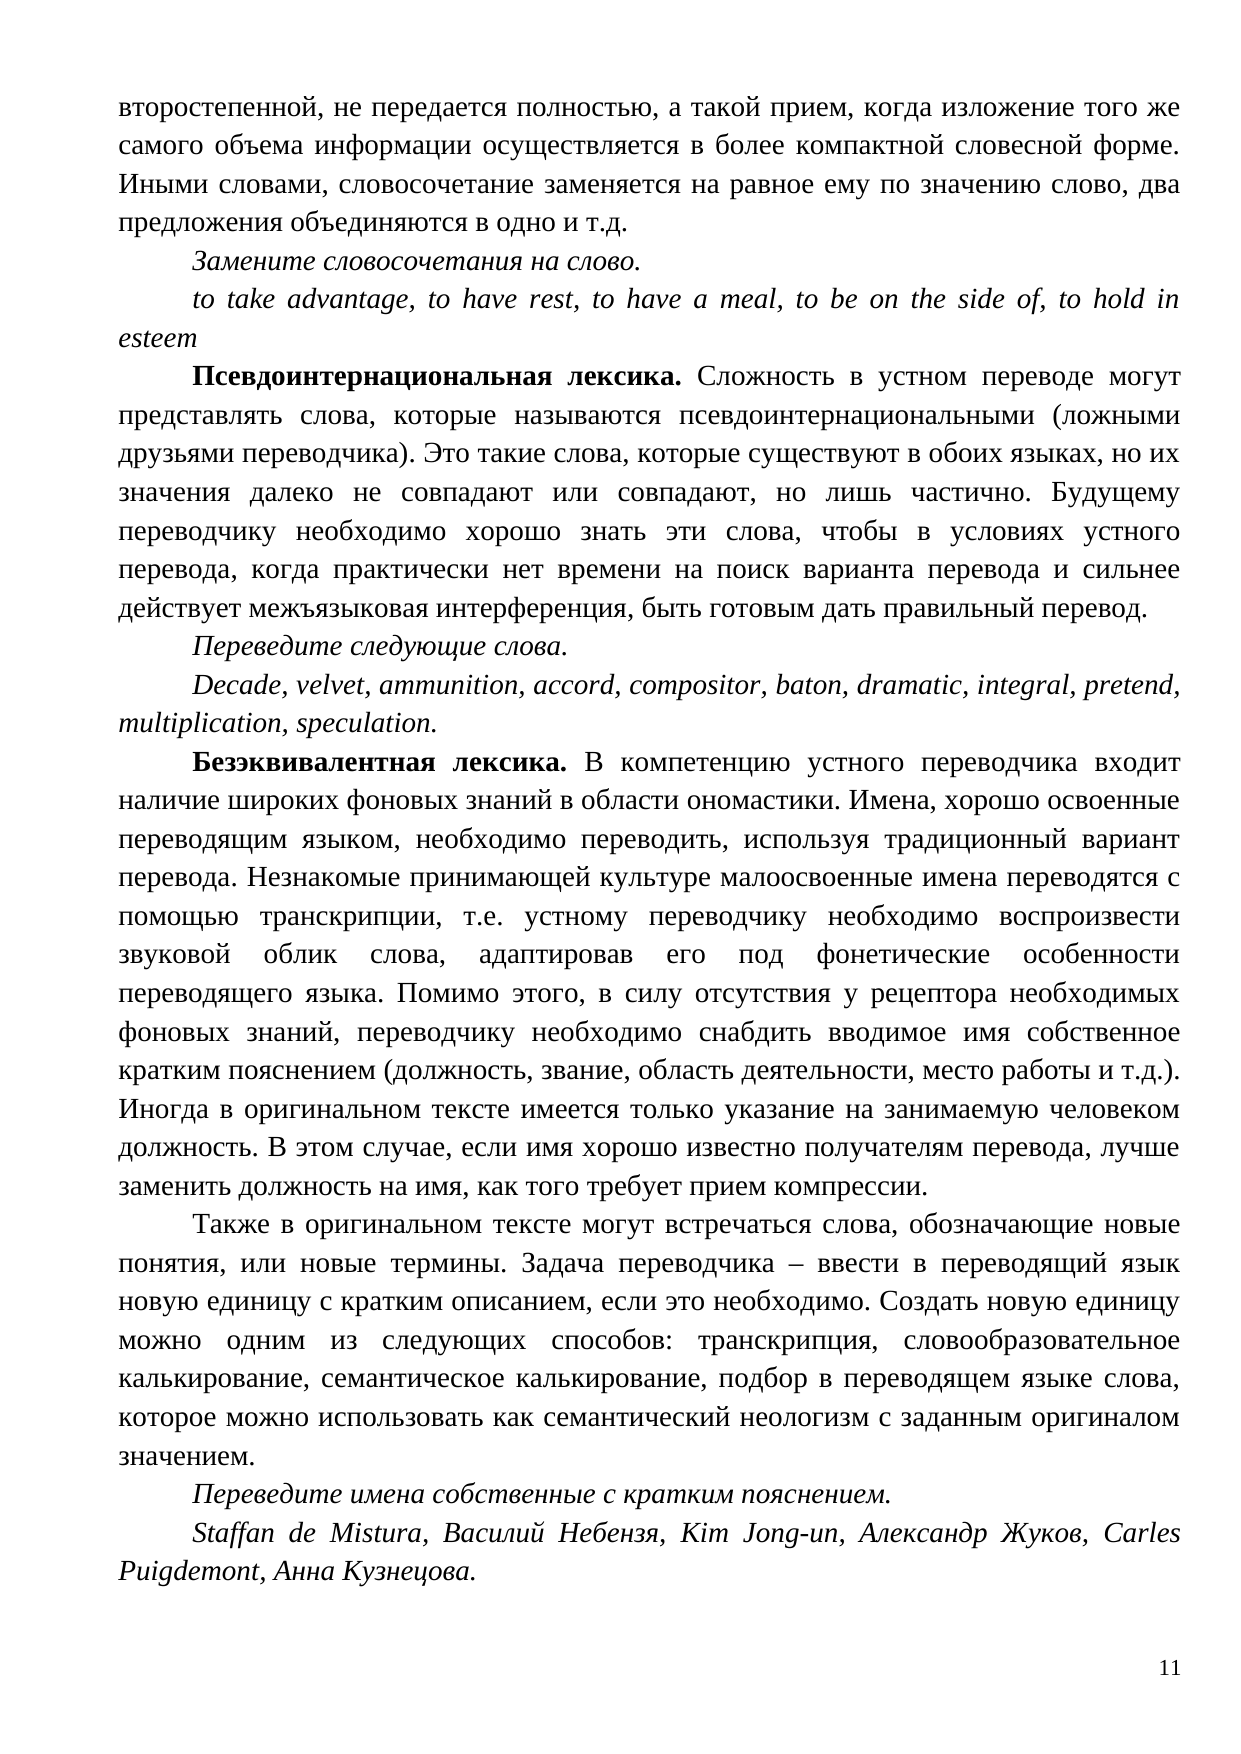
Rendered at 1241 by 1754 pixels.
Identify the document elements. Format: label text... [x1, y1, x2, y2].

text Безэквивалентная лексика. В компетенцию устного переводчика входит наличие широких фоновых знаний в области ономастики. Имена, хорошо освоенные переводящим языком, необходимо переводить, используя традиционный вариант перевода. Незнакомые принимающей культуре малоосвоенные имена переводятся с помощью транскрипции, т.е. устному переводчику необходимо воспроизвести звуковой облик слова, адаптировав его под фонетические особенности переводящего языка. Помимо этого, в силу отсутствия у рецептора необходимых фоновых знаний, переводчику необходимо снабдить вводимое имя собственное кратким пояснением (должность, звание, область деятельности, место работы и т.д.). Иногда в оригинальном тексте имеется только указание на занимаемую человеком должность. В этом случае, если имя хорошо известно получателям перевода, лучше заменить должность на имя, как того требует прием компрессии. [118, 744, 1181, 1201]
text Также в оригинальном тексте могут встречаться слова, обозначающие новые понятия, или новые термины. Задача переводчика – ввести в переводящий язык новую единицу с кратким описанием, если это необходимо. Создать новую единицу можно одним из следующих способов: транскрипция, словообразовательное калькирование, семантическое калькирование, подбор в переводящем языке слова, которое можно использовать как семантический неологизм с заданным оригиналом значением. [118, 1206, 1181, 1471]
text Decade, velvet, ammunition, accord, compositor, baton, dramatic, integral, pretend, multiplication, speculation. [118, 667, 1181, 739]
text Псевдоинтернациональная лексика. Сложность в устном переводе могут представлять слова, которые называются псевдоинтернациональными (ложными друзьями переводчика). Это такие слова, которые существуют в обоих языках, но их значения далеко не совпадают или совпадают, но лишь частично. Будущему переводчику необходимо хорошо знать эти слова, чтобы в условиях устного перевода, когда практически нет времени на поиск варианта перевода и сильнее действует межъязыковая интерференция, быть готовым дать правильный перевод. [118, 358, 1181, 623]
text Переведите следующие слова. [118, 628, 1181, 662]
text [118, 89, 1181, 238]
text to take advantage, to have rest, to have a meal, to be on the side of, to hold in esteem [118, 281, 1181, 353]
text Staffan de Mistura, Василий Небензя, Kim Jong-un, Александр Жуков, Carles Puigdemont, Анна Кузнецова. [118, 1515, 1181, 1587]
text Переведите имена собственные с кратким пояснением. [118, 1476, 1181, 1510]
text Замените словосочетания на слово. [118, 243, 1181, 276]
